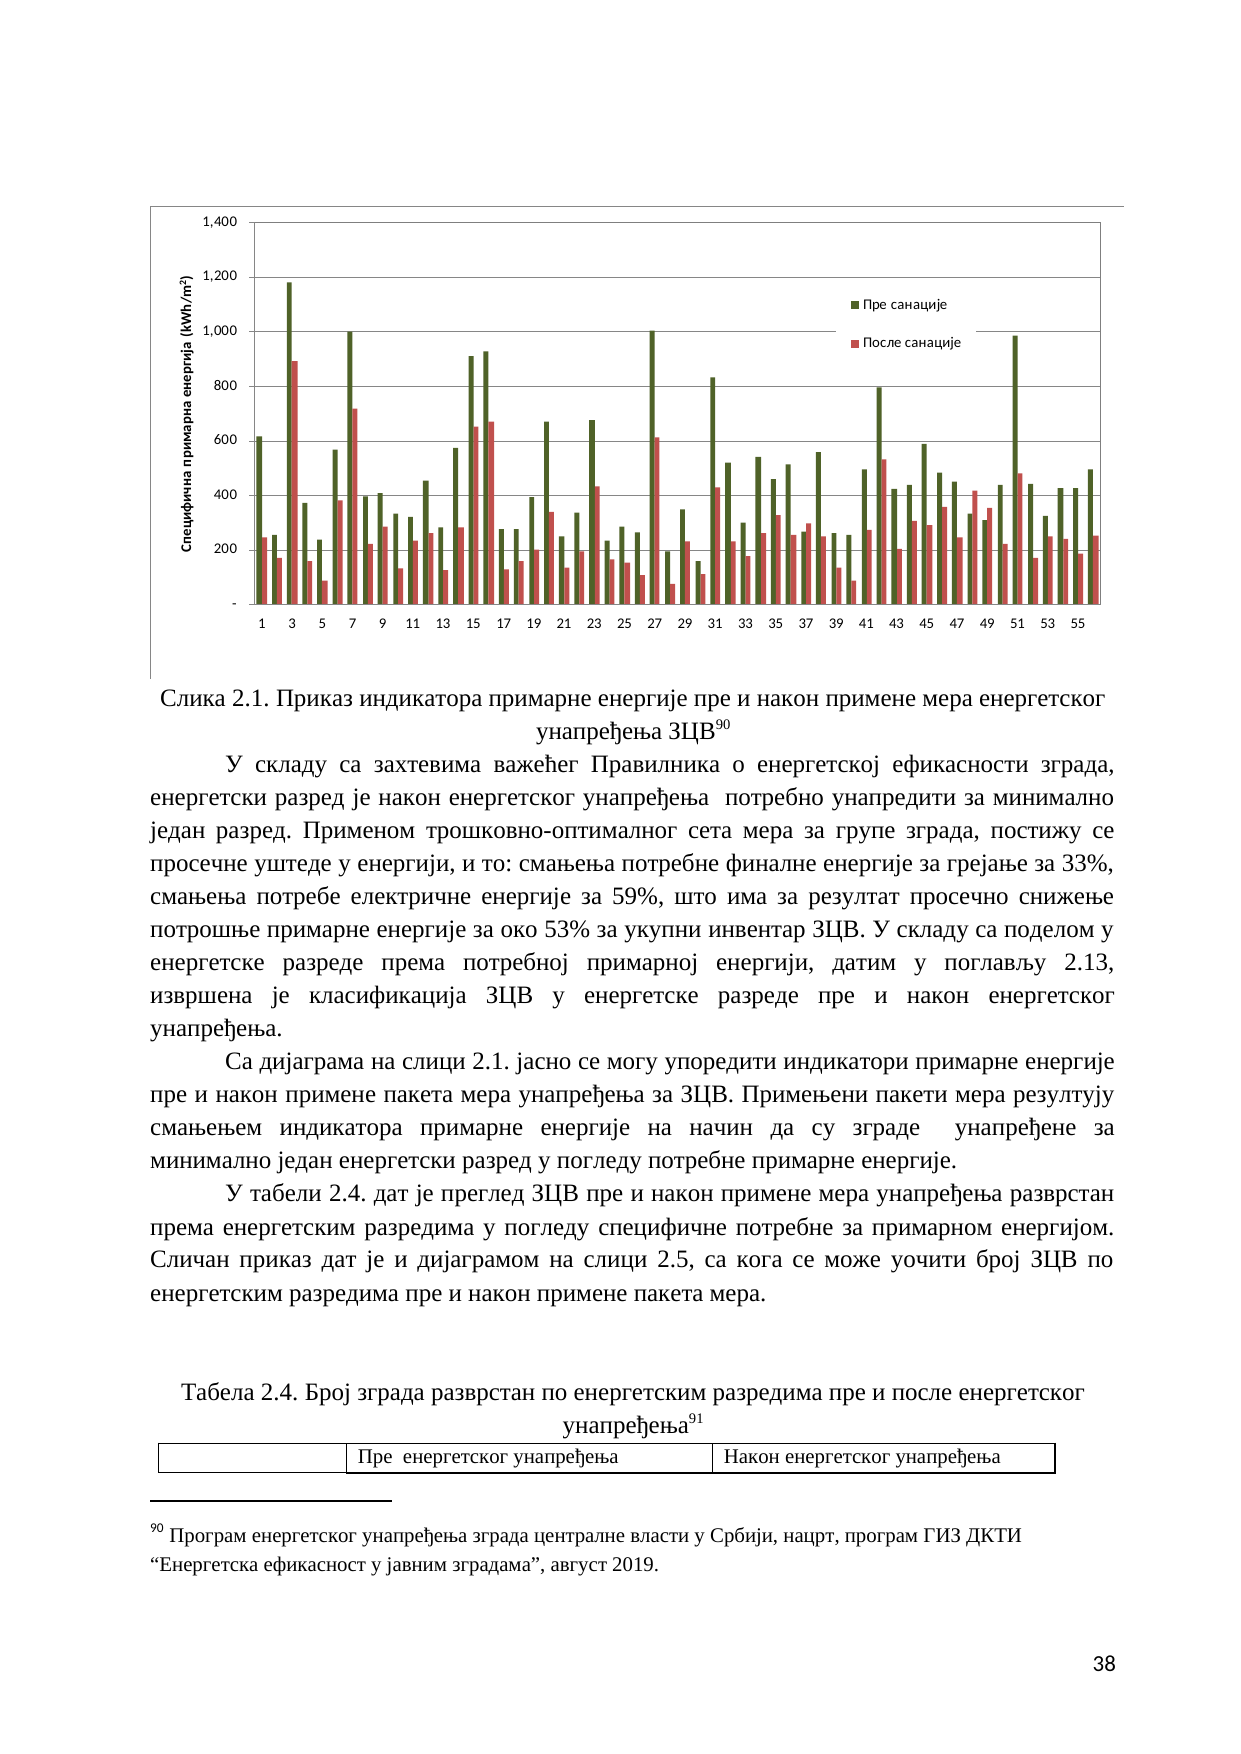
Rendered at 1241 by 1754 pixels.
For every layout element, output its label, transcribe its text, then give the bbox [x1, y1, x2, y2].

text Табела 2.4. Број зграда разврстан по енергетским разредима пре и после енергетског унапређења [150, 1377, 1116, 1438]
text У складу са захтевима важећег Правилника о енергетској ефикасности зграда, енергетски разред је након енергетског унапређења потребно унапредити за минимално један разред. Применом трошковно-оптималног сета мера за групе зграда, постижу се просечне уштеде у енергији, и то: смањења потребне финалне енергије за грејање за 33%, смањења потребе електричне енергије за 59%, што има за резултат просечно снижење потрошње примарне енергије за око 53% за укупни инвентар ЗЦВ. У складу са поделом у енергетске разреде према потребној примарној енергији, датим у поглављу 2.13, извршена је класификација ЗЦВ у енергетске разреде пре и након енергетског унапређења. [150, 749, 1116, 1042]
text У табели 2.4. дат је преглед ЗЦВ пре и након примене мера унапређења разврстан према енергетским разредима у погледу специфичне потребне за примарном енергијом. Сличан приказ дат је и дијаграмом на слици 2.5, са кога се може уочити број ЗЦВ по енергетским разредима пре и након примене пакета мера. [150, 1178, 1116, 1306]
table_header [159, 1444, 346, 1472]
text Са дијаграма на слици 2.1. јасно се могу упоредити индикатори примарне енергије пре и након примене пакета мера унапређења за ЗЦВ. Примењени пакети мера резултују смањењем индикатора примарне енергије на начин да су зграде унапређене за минимално један енергетски разред у погледу потребне примарне енергије. [150, 1046, 1116, 1174]
text Слика 2.1. Приказ индикатора примарне енергије пре и након примене мера енергетског унапређења ЗЦВ [150, 683, 1116, 745]
table_header Након енергетског унапређења [713, 1444, 1054, 1472]
table_header Пре енергетског унапређења [347, 1444, 712, 1472]
